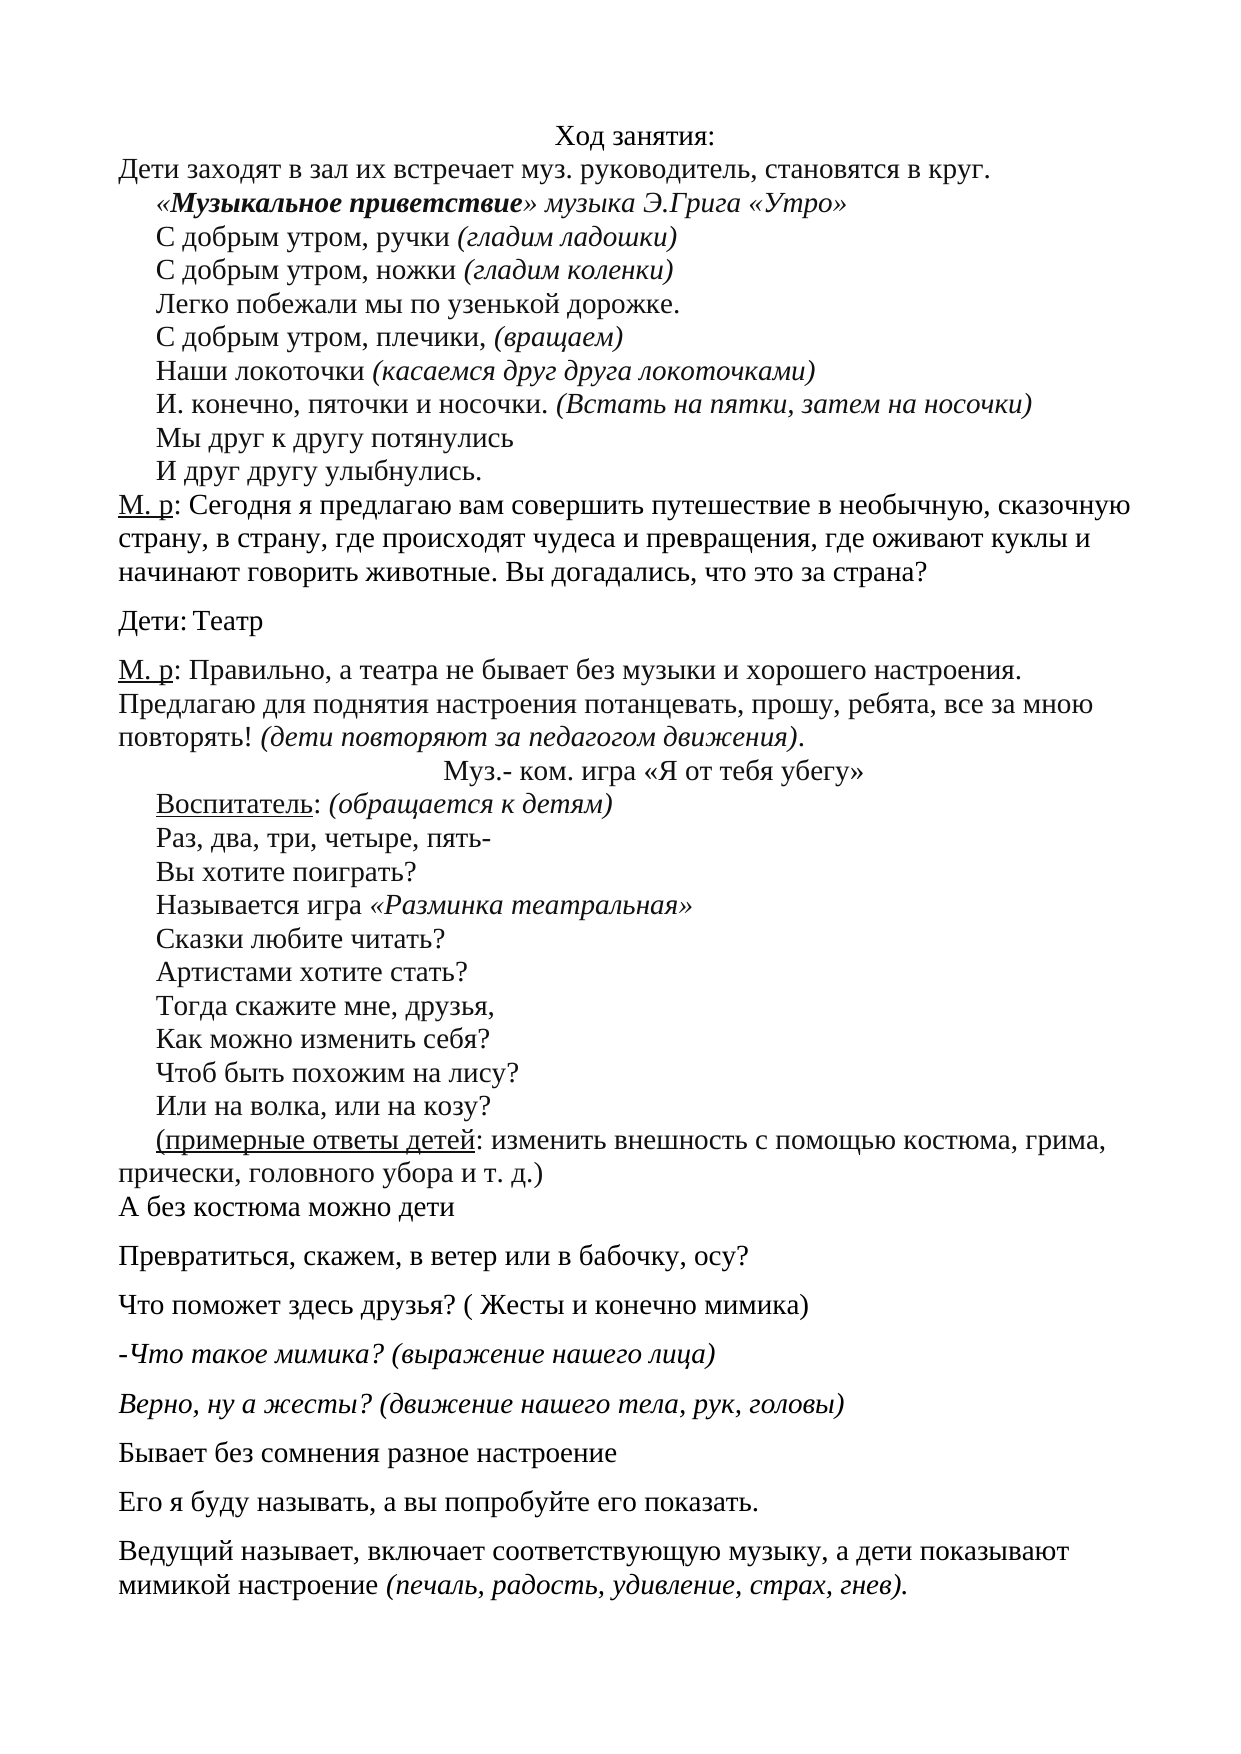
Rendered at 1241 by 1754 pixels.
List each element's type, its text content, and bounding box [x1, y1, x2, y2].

text Мы друг к другу потянулись [118, 420, 1152, 453]
text «Музыкальное приветствие» музыка Э.Грига «Утро» [118, 185, 1152, 219]
text Наши локоточки (касаемся друг друга локоточками) [118, 353, 1152, 386]
text (примерные ответы детей: изменить внешность с помощью костюма, грима, прически, головного убора и т. д.) [118, 1122, 1152, 1189]
text Тогда скажите мне, друзья, [118, 988, 1152, 1021]
text Верно, ну а жесты? (движение нашего тела, рук, головы) [118, 1386, 1152, 1419]
text Бывает без сомнения разное настроение [118, 1435, 1152, 1468]
text Воспитатель: (обращается к детям) [118, 787, 1152, 820]
text С добрым утром, ножки (гладим коленки) [118, 252, 1152, 286]
text Ведущий называет, включает соответствующую музыку, а дети показывают мимикой настроение (печаль, радость, удивление, страх, гнев). [118, 1533, 1152, 1600]
text Что поможет здесь друзья? ( Жесты и конечно мимика) [118, 1287, 1152, 1321]
text Или на волка, или на козу? [118, 1088, 1152, 1122]
text Ход занятия: [118, 118, 1152, 152]
text С добрым утром, ручки (гладим ладошки) [118, 219, 1152, 252]
text Муз.- ком. игра «Я от тебя убегу» [118, 753, 1152, 787]
text И друг другу улыбнулись. [118, 453, 1152, 487]
text Его я буду называть, а вы попробуйте его показать. [118, 1484, 1152, 1518]
text Называется игра «Разминка театральная» [118, 887, 1152, 921]
text Раз, два, три, четыре, пять- [118, 820, 1152, 854]
text -Что такое мимика? (выражение нашего лица) [118, 1337, 1152, 1370]
text И. конечно, пяточки и носочки. (Встать на пятки, затем на носочки) [118, 386, 1152, 420]
text Превратиться, скажем, в ветер или в бабочку, осу? [118, 1238, 1152, 1272]
text Как можно изменить себя? [118, 1021, 1152, 1055]
text М. р: Правильно, а театра не бывает без музыки и хорошего настроения. Предлагаю для поднятия настроения потанцевать, прошу, ребята, все за мною повторять! (дети повторяют за педагогом движения). [118, 652, 1152, 753]
text Сказки любите читать? [118, 921, 1152, 954]
text С добрым утром, плечики, (вращаем) [118, 319, 1152, 353]
text М. р: Сегодня я предлагаю вам совершить путешествие в необычную, сказочную страну, в страну, где происходят чудеса и превращения, где оживают куклы и начинают говорить животные. Вы догадались, что это за страна? [118, 487, 1152, 588]
text Вы хотите поиграть? [118, 854, 1152, 887]
text Чтоб быть похожим на лису? [118, 1055, 1152, 1088]
text Дети заходят в зал их встречает муз. руководитель, становятся в круг. [118, 152, 1152, 185]
text Легко побежали мы по узенькой дорожке. [118, 286, 1152, 319]
text Дети: Театр [118, 603, 1152, 637]
text А без костюма можно дети [118, 1189, 1152, 1223]
text Артистами хотите стать? [118, 954, 1152, 988]
